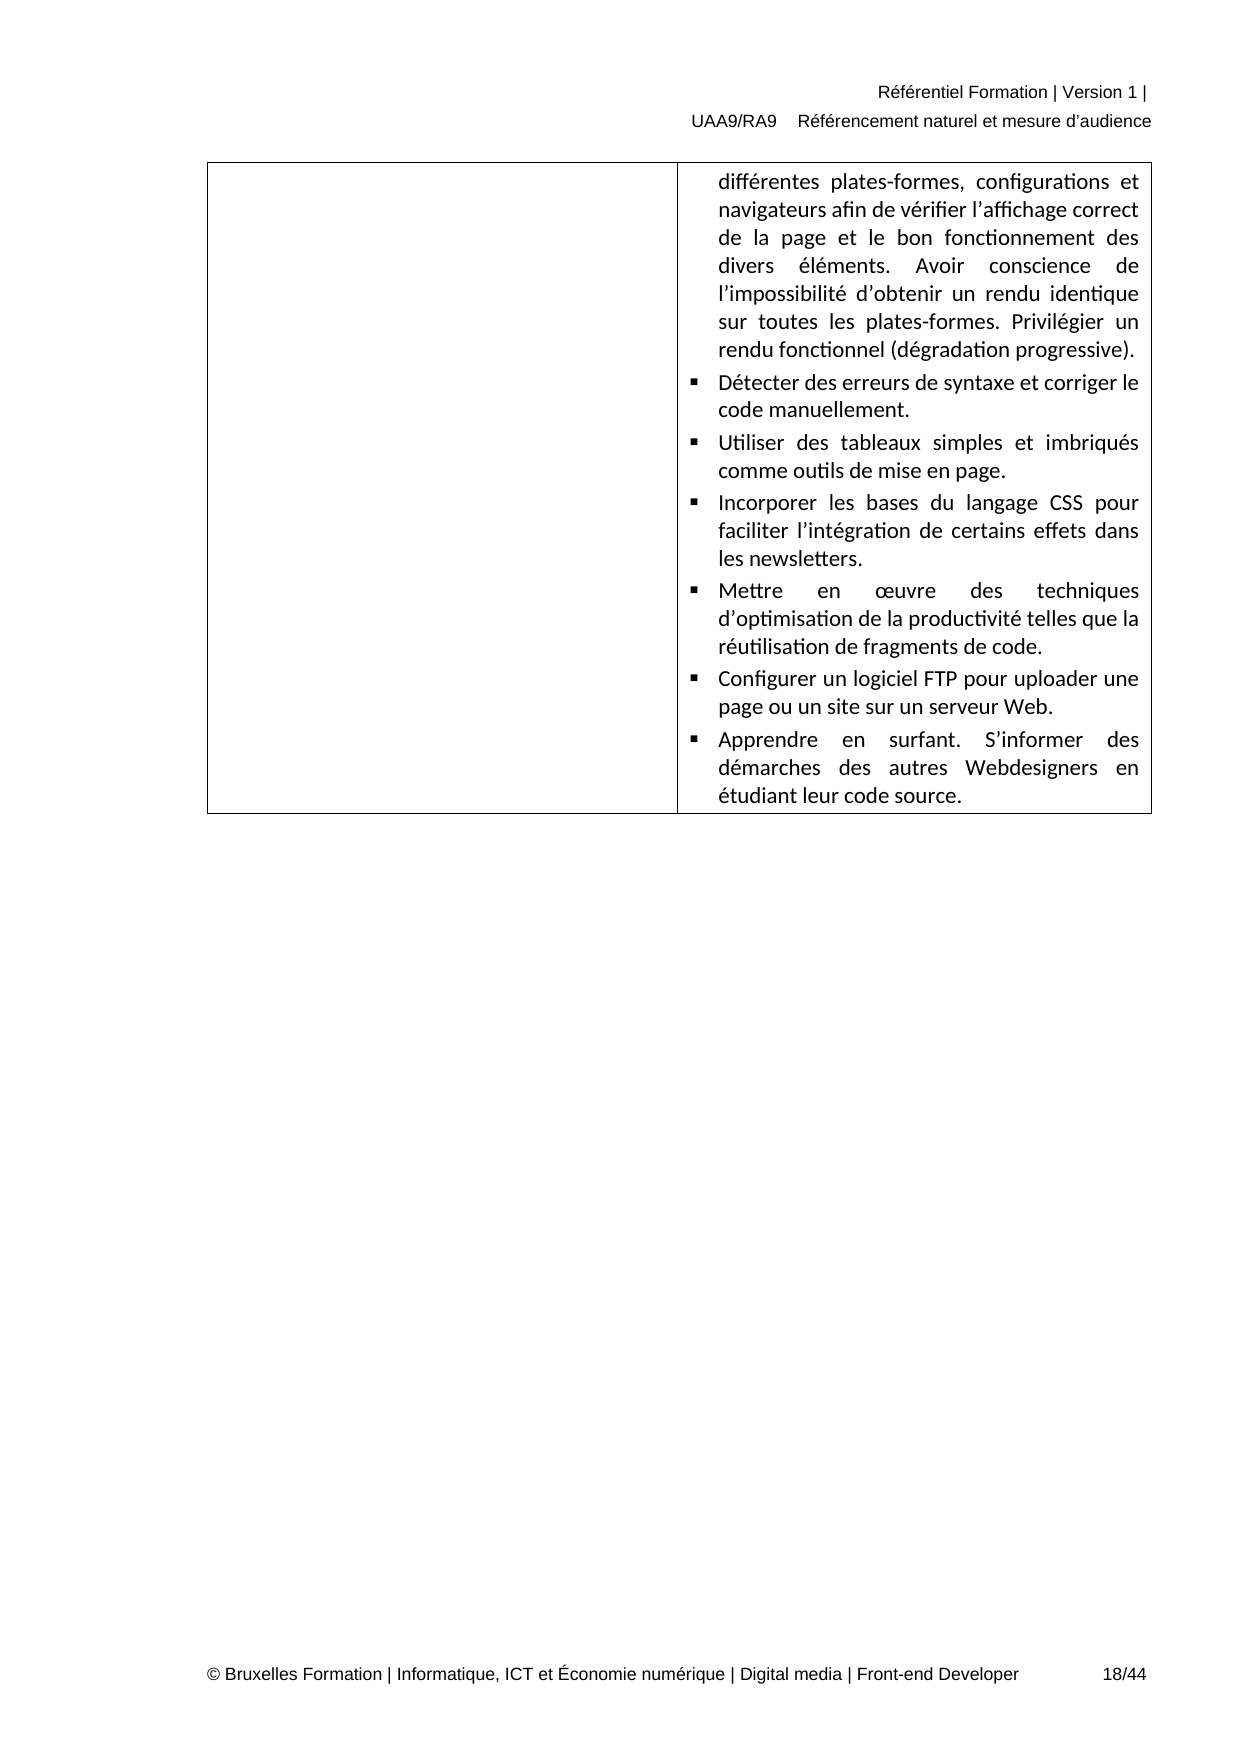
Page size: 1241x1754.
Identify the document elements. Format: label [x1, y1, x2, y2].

table_cell [208, 163, 677, 813]
table_cell [678, 163, 1151, 813]
